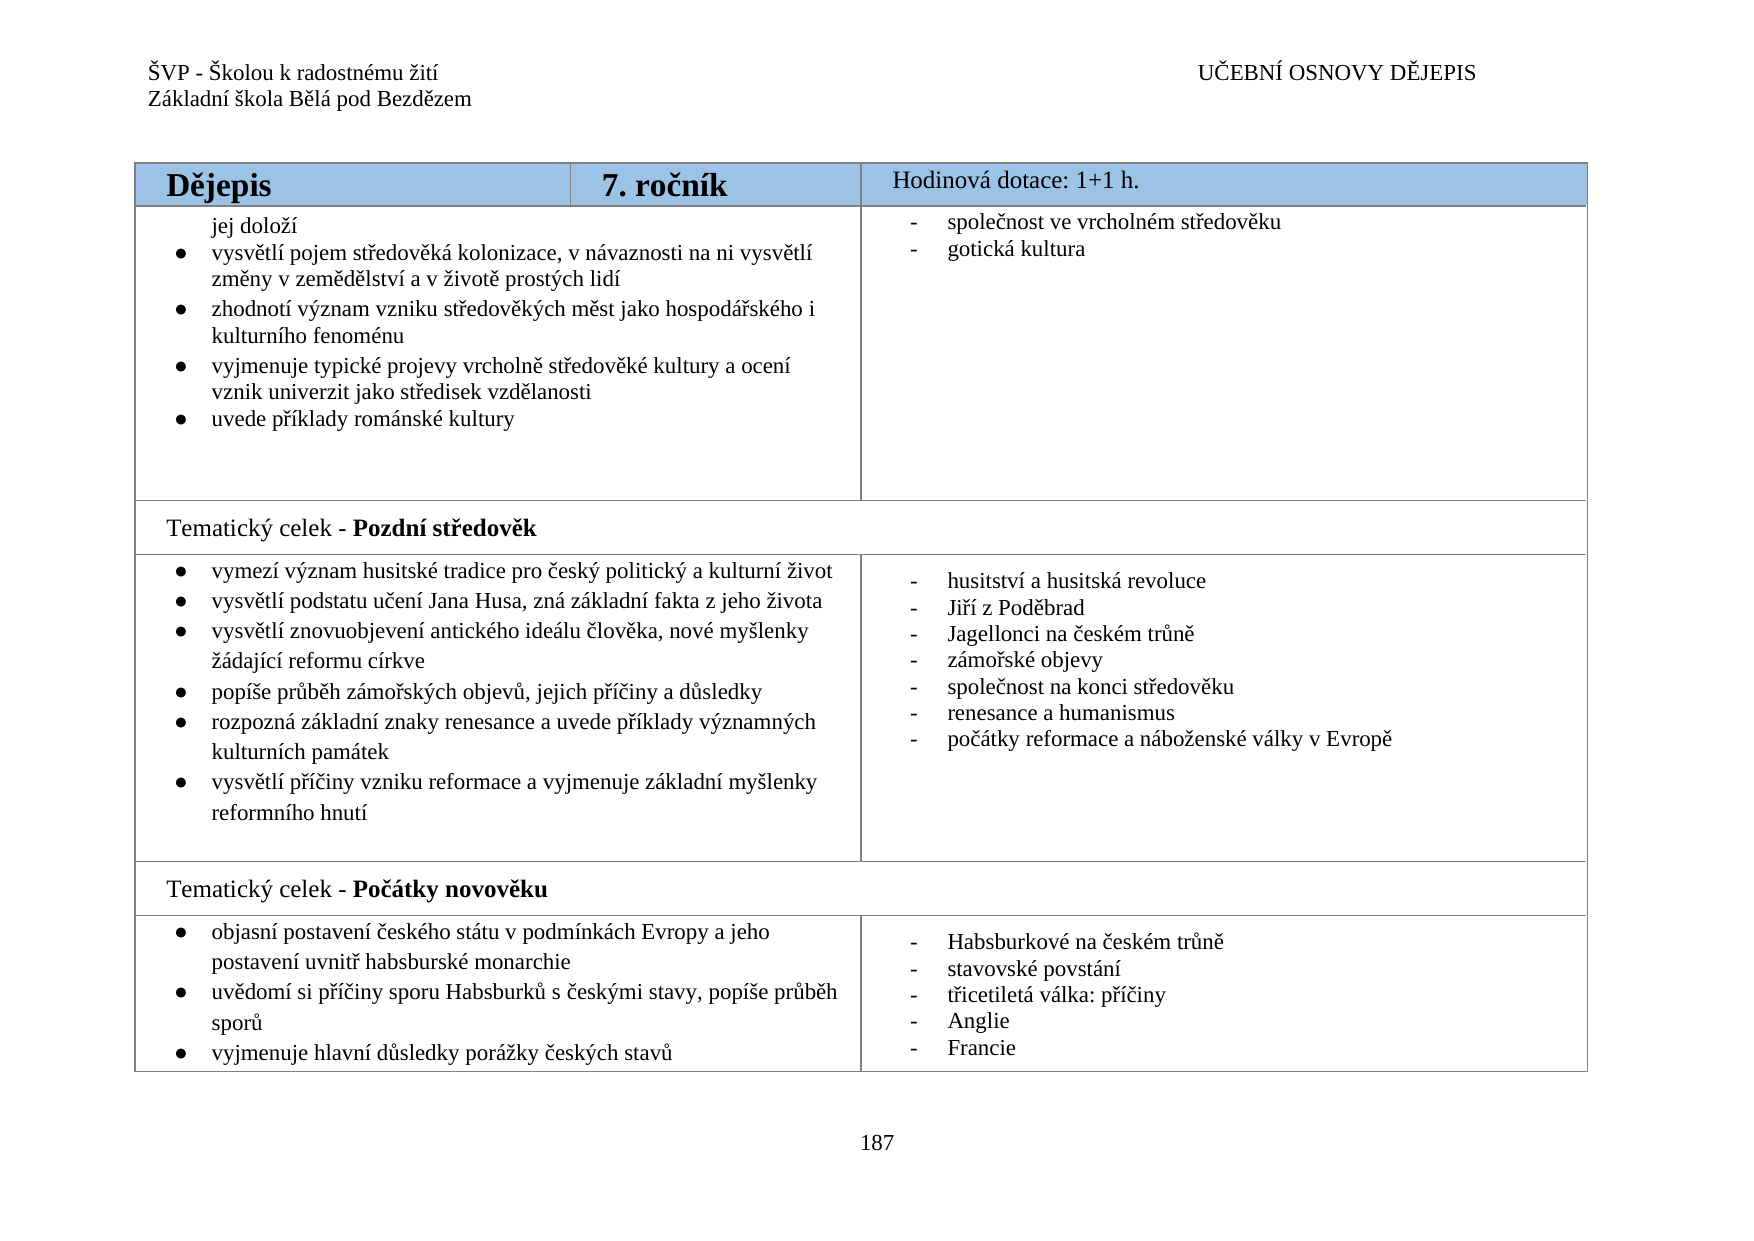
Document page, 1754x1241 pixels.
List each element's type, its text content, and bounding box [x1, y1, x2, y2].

table_cell Tematický celek - Počátky novověku [136, 861, 1587, 915]
table_header 7. ročník [571, 164, 860, 205]
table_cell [862, 915, 1587, 1071]
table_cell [136, 916, 860, 1071]
table_cell Tematický celek - Pozdní středověk [136, 500, 1587, 554]
table_cell vymezí význam husitské tradice pro český politický a kulturní život vysvětlí podstatu učení Jana Husa, zná základní fakta z jeho života vysvětlí znovuobjevení antického ideálu člověka, nové myšlenky žádající reformu církve popíše průběh zámořských objevů, jejich příčiny a důsledky rozpozná základní znaky renesance a uvede příklady významných kulturních památek vysvětlí příčiny vzniku reformace a vyjmenuje základní myšlenky reformního hnutí [136, 555, 860, 861]
table_cell husitství a husitská revoluce Jiří z Poděbrad Jagellonci na českém trůně zámořské objevy společnost na konci středověku renesance a humanismus počátky reformace a náboženské války v Evropě [862, 554, 1587, 861]
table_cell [136, 207, 860, 499]
table_header Dějepis [136, 164, 570, 205]
table_header Hodinová dotace: 1+1 h. [862, 164, 1587, 205]
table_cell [862, 205, 1587, 499]
